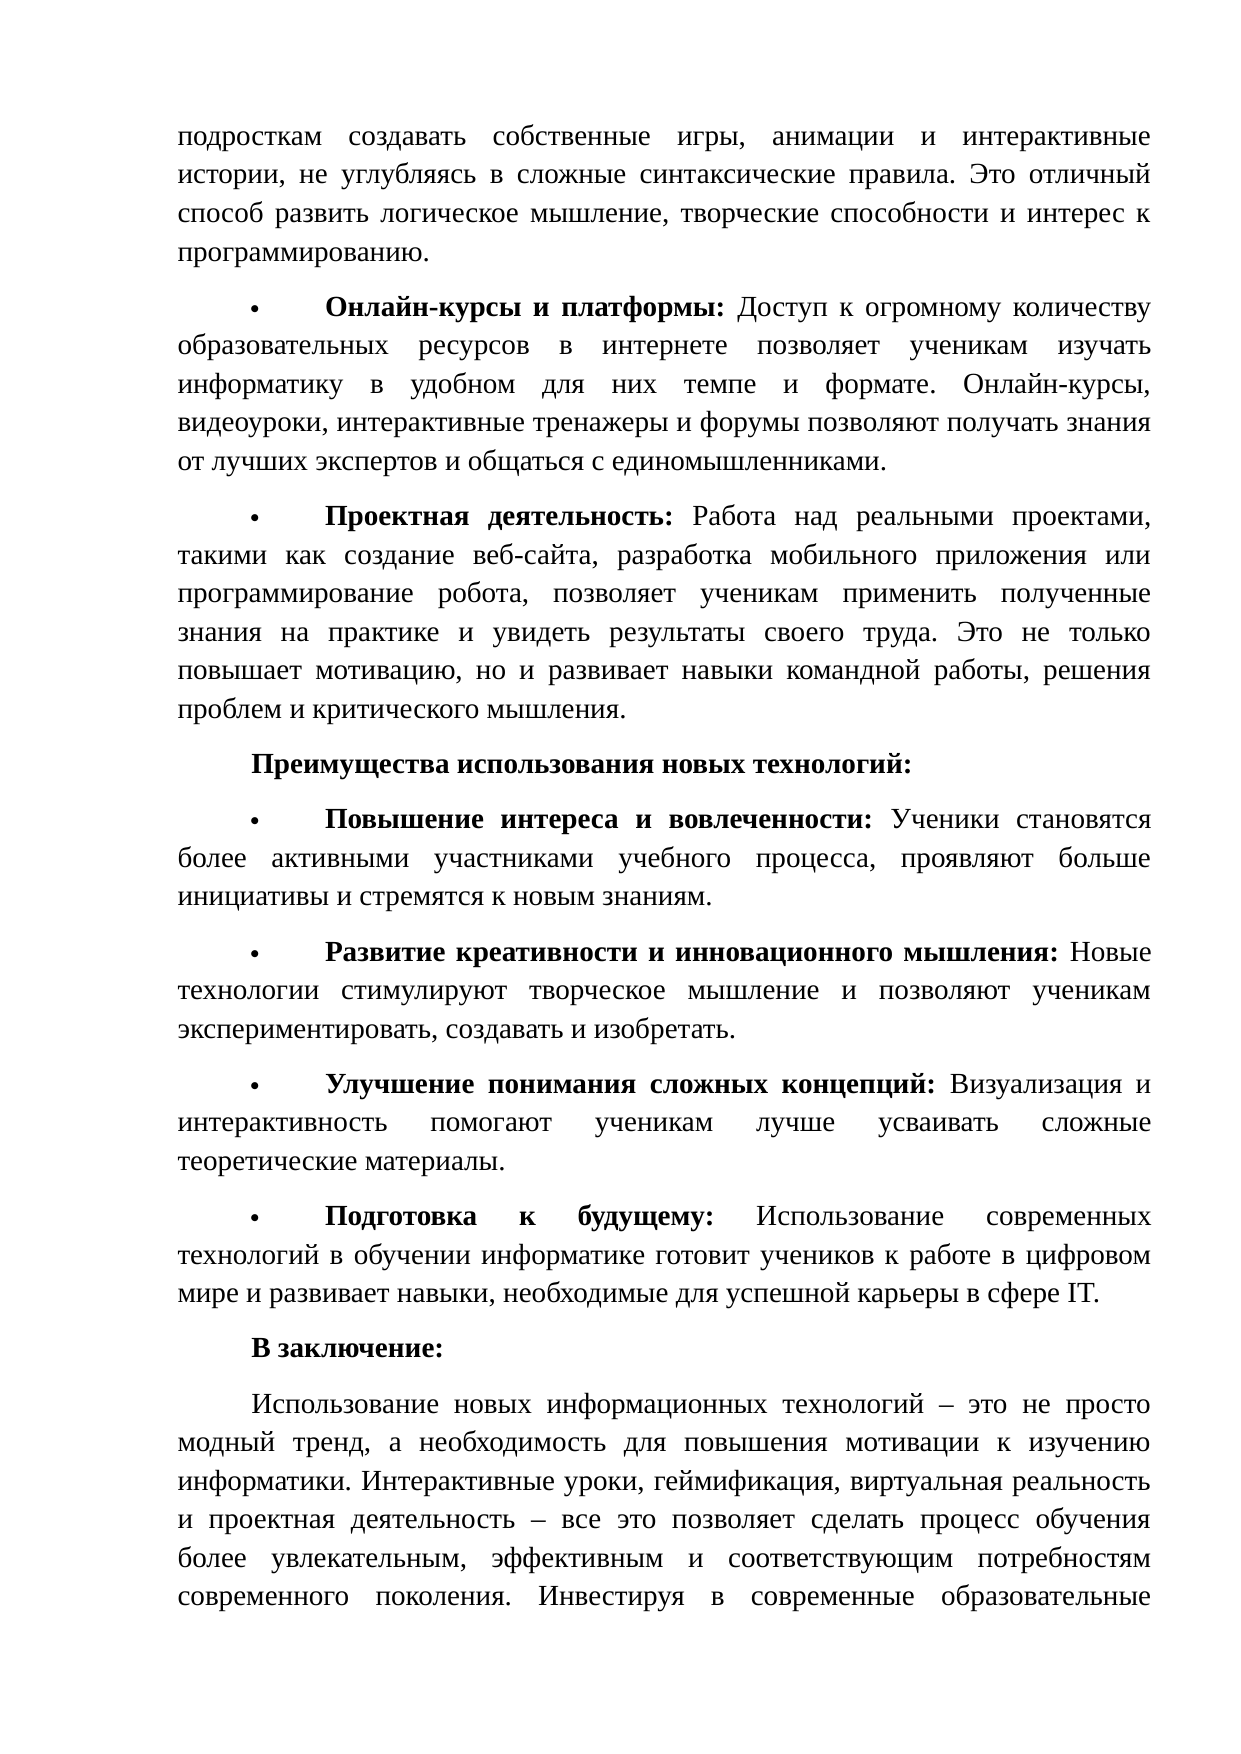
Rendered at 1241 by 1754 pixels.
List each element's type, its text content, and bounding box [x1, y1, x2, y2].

text В заключение: [177, 1331, 1152, 1364]
list Подготовка к будущему: Использование современных технологий в обучении информатике готовит учеников к работе в цифровом мире и развивает навыки, необходимые для успешной карьеры в сфере IT. [177, 1198, 1152, 1309]
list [177, 118, 1152, 267]
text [177, 1386, 1152, 1612]
list Повышение интереса и вовлеченности: Ученики становятся более активными участниками учебного процесса, проявляют больше инициативы и стремятся к новым знаниям. [177, 801, 1152, 912]
text Преимущества использования новых технологий: [177, 746, 1152, 780]
list Онлайн-курсы и платформы: Доступ к огромному количеству образовательных ресурсов в интернете позволяет ученикам изучать информатику в удобном для них темпе и формате. Онлайн-курсы, видеоуроки, интерактивные тренажеры и форумы позволяют получать знания от лучших экспертов и общаться с единомышленниками. [177, 289, 1152, 477]
list Проектная деятельность: Работа над реальными проектами, такими как создание веб-сайта, разработка мобильного приложения или программирование робота, позволяет ученикам применить полученные знания на практике и увидеть результаты своего труда. Это не только повышает мотивацию, но и развивает навыки командной работы, решения проблем и критического мышления. [177, 498, 1152, 724]
list Развитие креативности и инновационного мышления: Новые технологии стимулируют творческое мышление и позволяют ученикам экспериментировать, создавать и изобретать. [177, 934, 1152, 1044]
list Улучшение понимания сложных концепций: Визуализация и интерактивность помогают ученикам лучше усваивать сложные теоретические материалы. [177, 1066, 1152, 1177]
